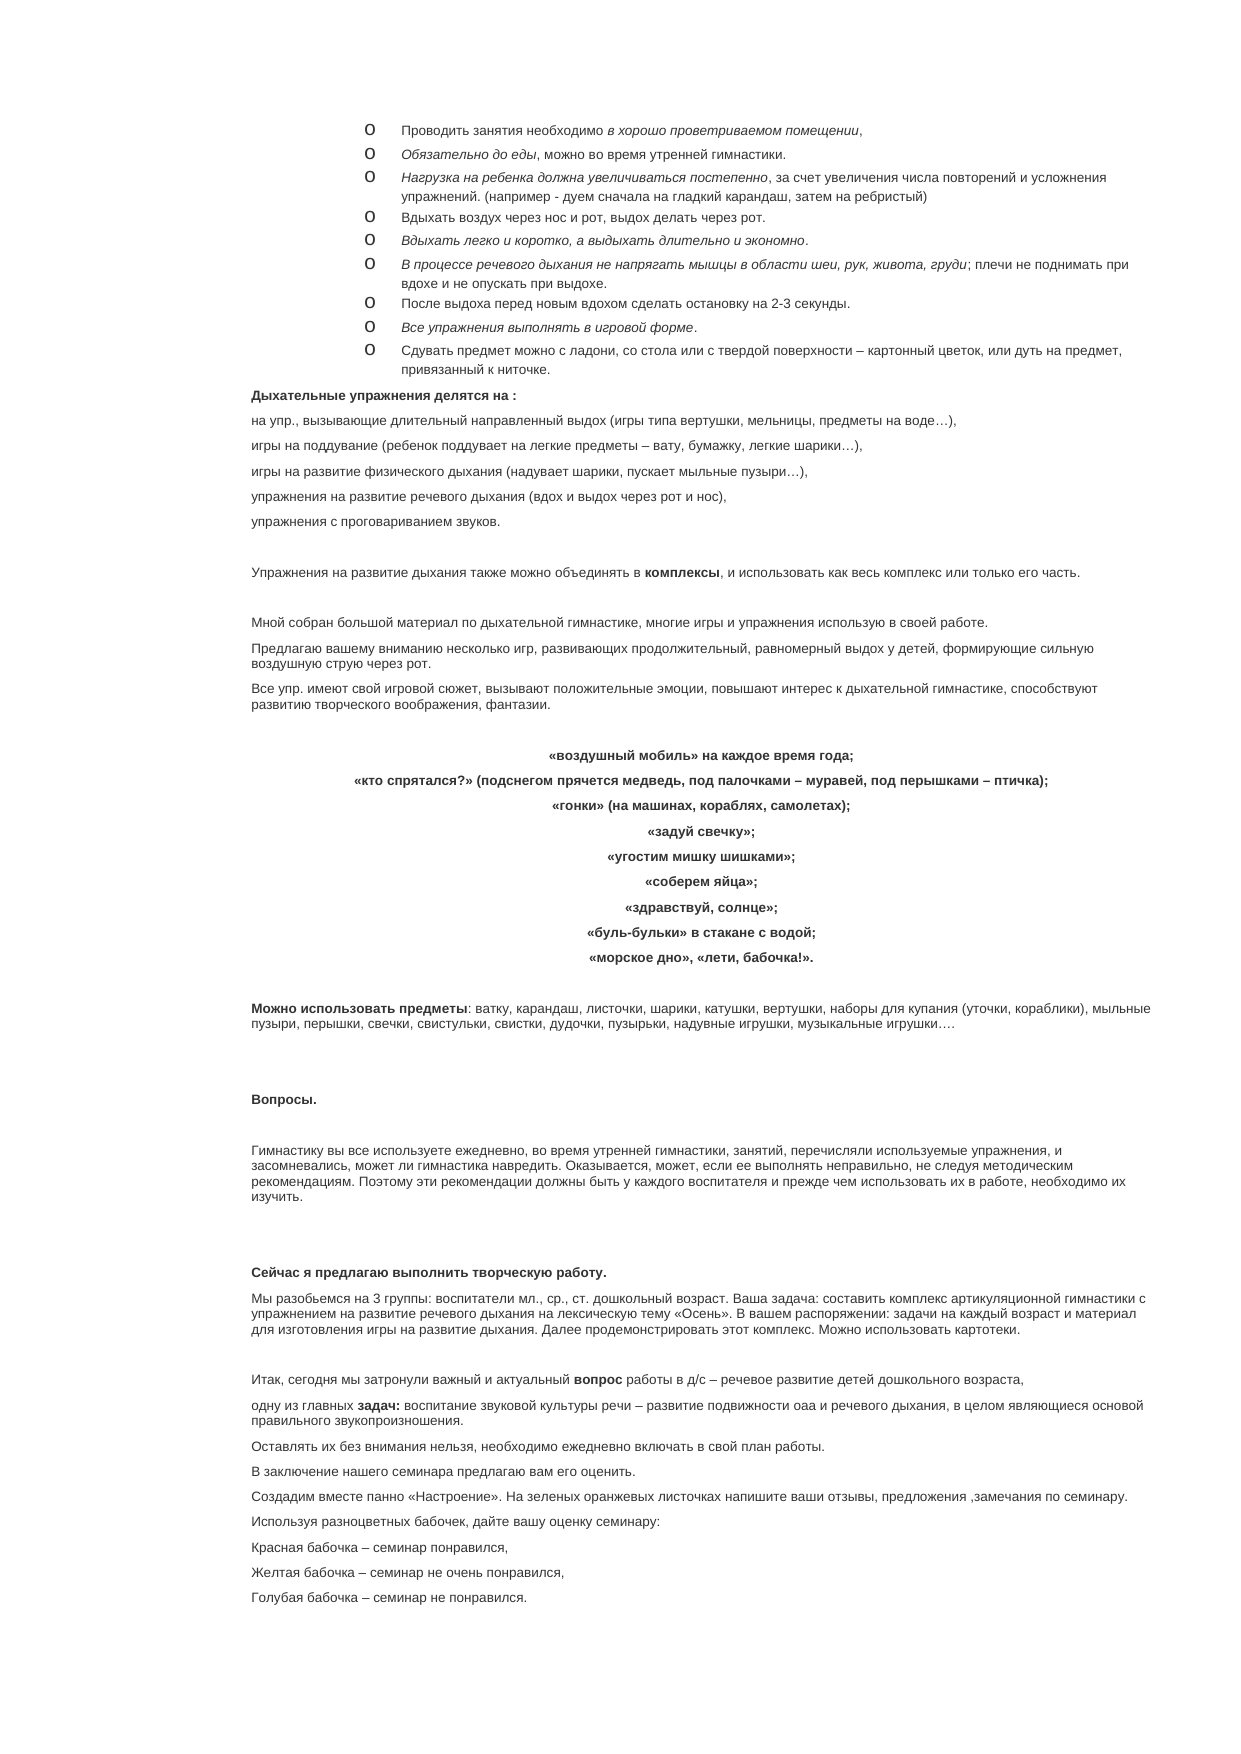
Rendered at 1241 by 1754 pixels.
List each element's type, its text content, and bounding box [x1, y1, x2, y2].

text Создадим вместе панно «Настроение». На зеленых оранжевых листочках напишите ваши отзывы, предложения ,замечания по семинару. [251, 1489, 1152, 1504]
text Сейчас я предлагаю выполнить творческую работу. [251, 1265, 1152, 1281]
text одну из главных задач: воспитание звуковой культуры речи – развитие подвижности оаа и речевого дыхания, в целом являющиеся основой правильного звукопроизношения. [251, 1397, 1152, 1428]
text Гимнастику вы все используете ежедневно, во время утренней гимнастики, занятий, перечисляли используемые упражнения, и засомневались, может ли гимнастика навредить. Оказывается, может, если ее выполнять неправильно, не следуя методическим рекомендациям. Поэтому эти рекомендации должны быть у каждого воспитателя и прежде чем использовать их в работе, необходимо их изучить. [251, 1143, 1152, 1205]
text «кто спрятался?» (подснегом прячется медведь, под палочками – муравей, под перышками – птичка); [251, 773, 1152, 788]
text игры на поддувание (ребенок поддувает на легкие предметы – вату, бумажку, легкие шарики…), [251, 438, 1152, 453]
text Упражнения на развитие дыхания также можно объединять в комплексы, и использовать как весь комплекс или только его часть. [251, 564, 1152, 580]
list Вдыхать воздух через нос и рот, выдох делать через рот. [363, 204, 1152, 228]
list Все упражнения выполнять в игровой форме. [363, 315, 1152, 338]
text «буль-бульки» в стакане с водой; [251, 924, 1152, 940]
text упражнения с проговариванием звуков. [251, 514, 1152, 529]
text В заключение нашего семинара предлагаю вам его оценить. [251, 1463, 1152, 1479]
text игры на развитие физического дыхания (надувает шарики, пускает мыльные пузыри…), [251, 463, 1152, 479]
text Красная бабочка – семинар понравился, [251, 1539, 1152, 1555]
text Предлагаю вашему вниманию несколько игр, развивающих продолжительный, равномерный выдох у детей, формирующие сильную воздушную струю через рот. [251, 640, 1152, 671]
list Проводить занятия необходимо в хорошо проветриваемом помещении, [363, 118, 1152, 142]
text Желтая бабочка – семинар не очень понравился, [251, 1565, 1152, 1580]
text Мной собран большой материал по дыхательной гимнастике, многие игры и упражнения использую в своей работе. [251, 615, 1152, 631]
list Сдувать предмет можно с ладони, со стола или с твердой поверхности – картонный цветок, или дуть на предмет, привязанный к ниточке. [363, 338, 1152, 377]
text «гонки» (на машинах, кораблях, самолетах); [251, 798, 1152, 813]
text «угостим мишку шишками»; [251, 849, 1152, 864]
text на упр., вызывающие длительный направленный выдох (игры типа вертушки, мельницы, предметы на воде…), [251, 413, 1152, 428]
text Голубая бабочка – семинар не понравился. [251, 1590, 1152, 1606]
text Используя разноцветных бабочек, дайте вашу оценку семинару: [251, 1514, 1152, 1530]
list Нагрузка на ребенка должна увеличиваться постепенно, за счет увеличения числа повторений и усложнения упражнений. (например - дуем сначала на гладкий карандаш, затем на ребристый) [363, 165, 1152, 204]
text «морское дно», «лети, бабочка!». [251, 950, 1152, 965]
text «задуй свечку»; [251, 823, 1152, 839]
text Можно использовать предметы: ватку, карандаш, листочки, шарики, катушки, вертушки, наборы для купания (уточки, кораблики), мыльные пузыри, перышки, свечки, свистульки, свистки, дудочки, пузырьки, надувные игрушки, музыкальные игрушки…. [251, 1001, 1152, 1032]
text Оставлять их без внимания нельзя, необходимо ежедневно включать в свой план работы. [251, 1438, 1152, 1454]
text «здравствуй, солнце»; [251, 899, 1152, 915]
list После выдоха перед новым вдохом сделать остановку на 2-3 секунды. [363, 291, 1152, 315]
text «соберем яйца»; [251, 874, 1152, 889]
text упражнения на развитие речевого дыхания (вдох и выдох через рот и нос), [251, 488, 1152, 504]
text Дыхательные упражнения делятся на : [251, 387, 1152, 403]
list Обязательно до еды, можно во время утренней гимнастики. [363, 142, 1152, 165]
text Мы разобьемся на 3 группы: воспитатели мл., ср., ст. дошкольный возраст. Ваша задача: составить комплекс артикуляционной гимнастики с упражнением на развитие речевого дыхания на лексическую тему «Осень». В вашем распоряжении: задачи на каждый возраст и материал для изготовления игры на развитие дыхания. Далее продемонстрировать этот комплекс. Можно использовать картотеки. [251, 1290, 1152, 1337]
text Итак, сегодня мы затронули важный и актуальный вопрос работы в д/с – речевое развитие детей дошкольного возраста, [251, 1372, 1152, 1388]
list Вдыхать легко и коротко, а выдыхать длительно и экономно. [363, 228, 1152, 252]
text «воздушный мобиль» на каждое время года; [251, 747, 1152, 763]
text Все упр. имеют свой игровой сюжет, вызывают положительные эмоции, повышают интерес к дыхательной гимнастике, способствуют развитию творческого воображения, фантазии. [251, 681, 1152, 712]
list В процессе речевого дыхания не напрягать мышцы в области шеи, рук, живота, груди; плечи не поднимать при вдохе и не опускать при выдохе. [363, 252, 1152, 291]
text Вопросы. [251, 1092, 1152, 1107]
